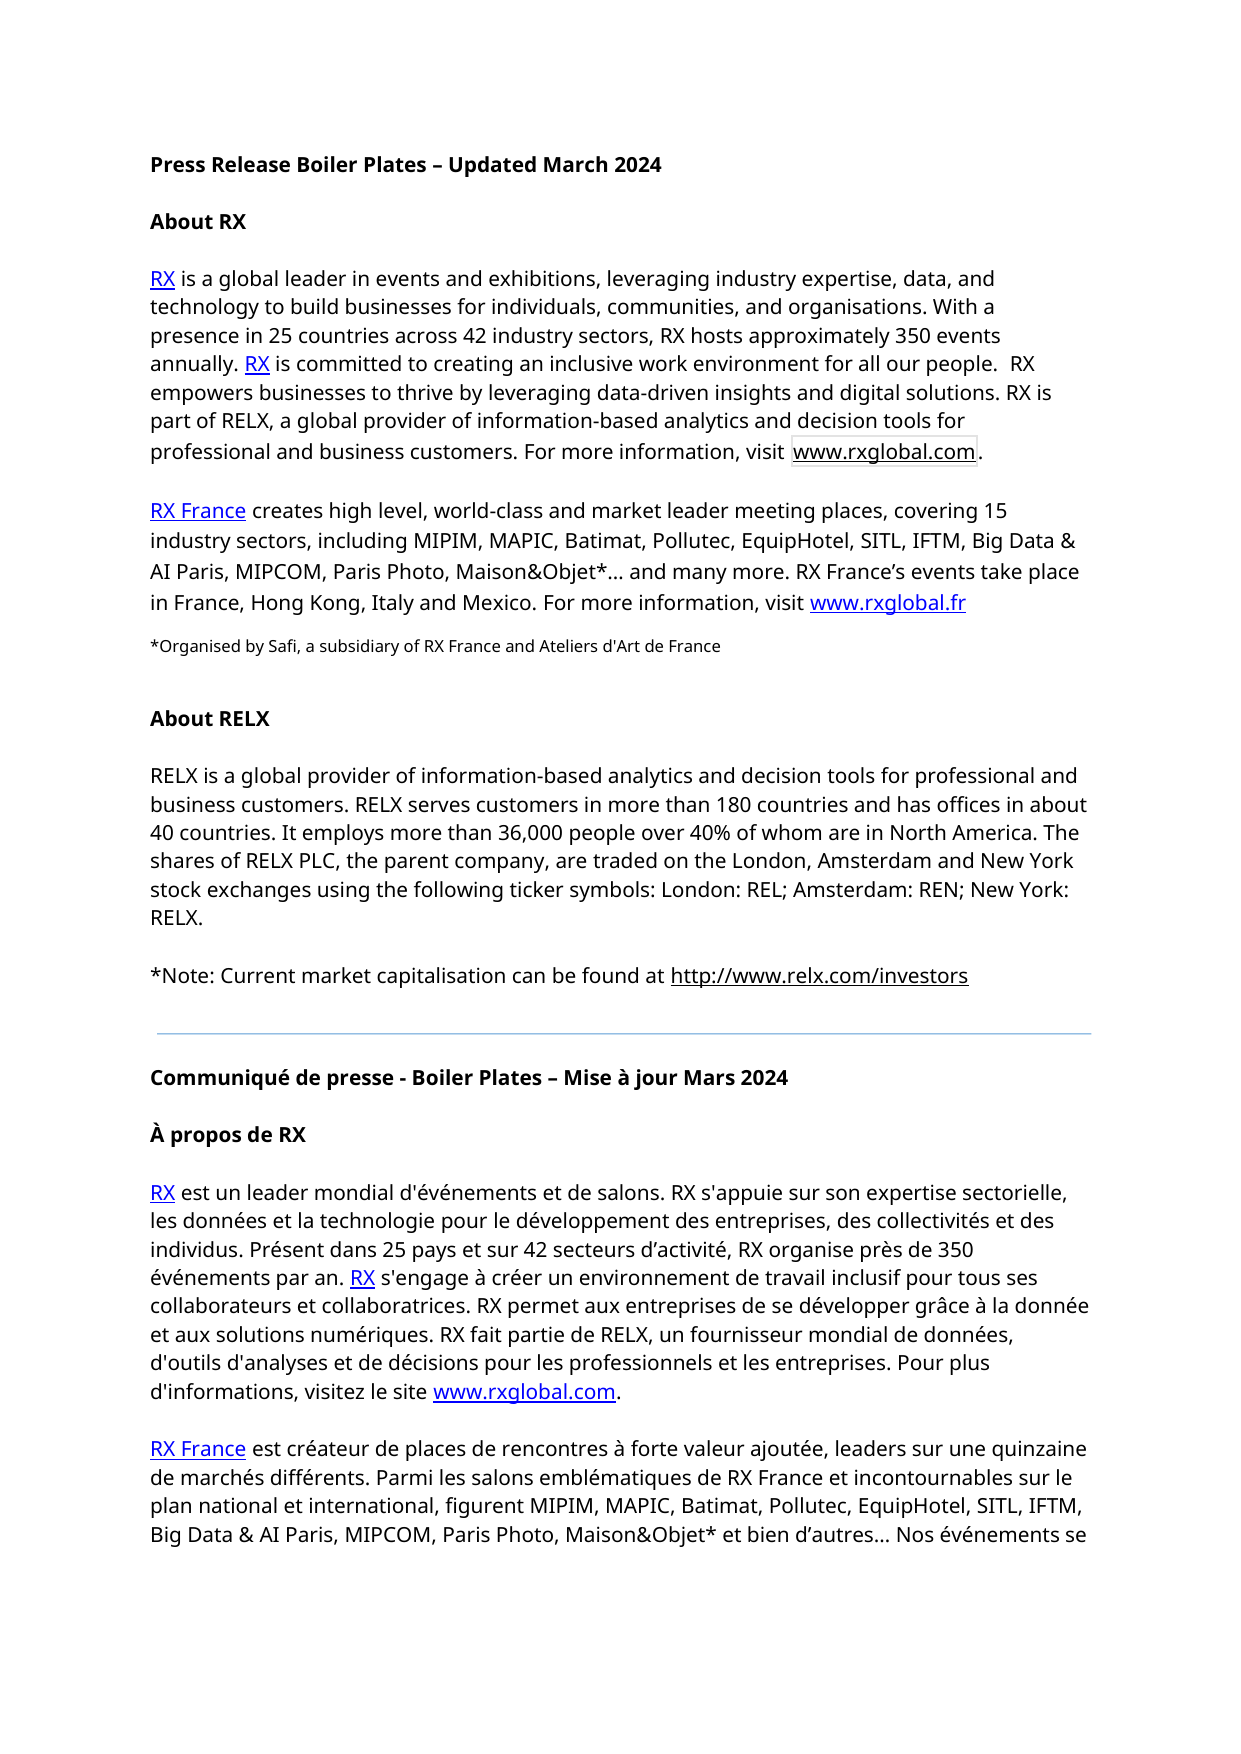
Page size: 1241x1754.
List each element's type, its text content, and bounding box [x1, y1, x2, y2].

text RX France creates high level, world-class and market leader meeting places, covering 15 industry sectors, including MIPIM, MAPIC, Batimat, Pollutec, EquipHotel, SITL, IFTM, Big Data & AI Paris, MIPCOM, Paris Photo, Maison&Objet*… and many more. RX France’s events take place in France, Hong Kong, Italy and Mexico. For more information, visit www.rxglobal.fr [150, 496, 1090, 616]
text RX is a global leader in events and exhibitions, leveraging industry expertise, data, and technology to build businesses for individuals, communities, and organisations. With a presence in 25 countries across 42 industry sectors, RX hosts approximately 350 events annually. RX is committed to creating an inclusive work environment for all our people. RX empowers businesses to thrive by leveraging data-driven insights and digital solutions. RX is part of RELX, a global provider of information-based analytics and decision tools for professional and business customers. For more information, visit www.rxglobal.com. [150, 264, 1090, 467]
text *Note: Current market capitalisation can be found at http://www.relx.com/investors [150, 961, 1090, 989]
text *Organised by Safi, a subsidiary of RX France and Ateliers d'Art de France [150, 635, 1090, 658]
text RX est un leader mondial d'événements et de salons. RX s'appuie sur son expertise sectorielle, les données et la technologie pour le développement des entreprises, des collectivités et des individus. Présent dans 25 pays et sur 42 secteurs d’activité, RX organise près de 350 événements par an. RX s'engage à créer un environnement de travail inclusif pour tous ses collaborateurs et collaboratrices. RX permet aux entreprises de se développer grâce à la donnée et aux solutions numériques. RX fait partie de RELX, un fournisseur mondial de données, d'outils d'analyses et de décisions pour les professionnels et les entreprises. Pour plus d'informations, visitez le site www.rxglobal.com. [150, 1178, 1090, 1405]
text À propos de RX [150, 1120, 1090, 1149]
text Communiqué de presse - Boiler Plates – Mise à jour Mars 2024 [150, 1063, 1090, 1091]
text Press Release Boiler Plates – Updated March 2024 [150, 150, 1090, 178]
text RELX is a global provider of information-based analytics and decision tools for professional and business customers. RELX serves customers in more than 180 countries and has offices in about 40 countries. It employs more than 36,000 people over 40% of whom are in North America. The shares of RELX PLC, the parent company, are traded on the London, Amsterdam and New York stock exchanges using the following ticker symbols: London: REL; Amsterdam: REN; New York: RELX. [150, 761, 1090, 961]
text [150, 1434, 1090, 1548]
text About RX [150, 207, 1090, 264]
text About RELX [150, 704, 1090, 733]
